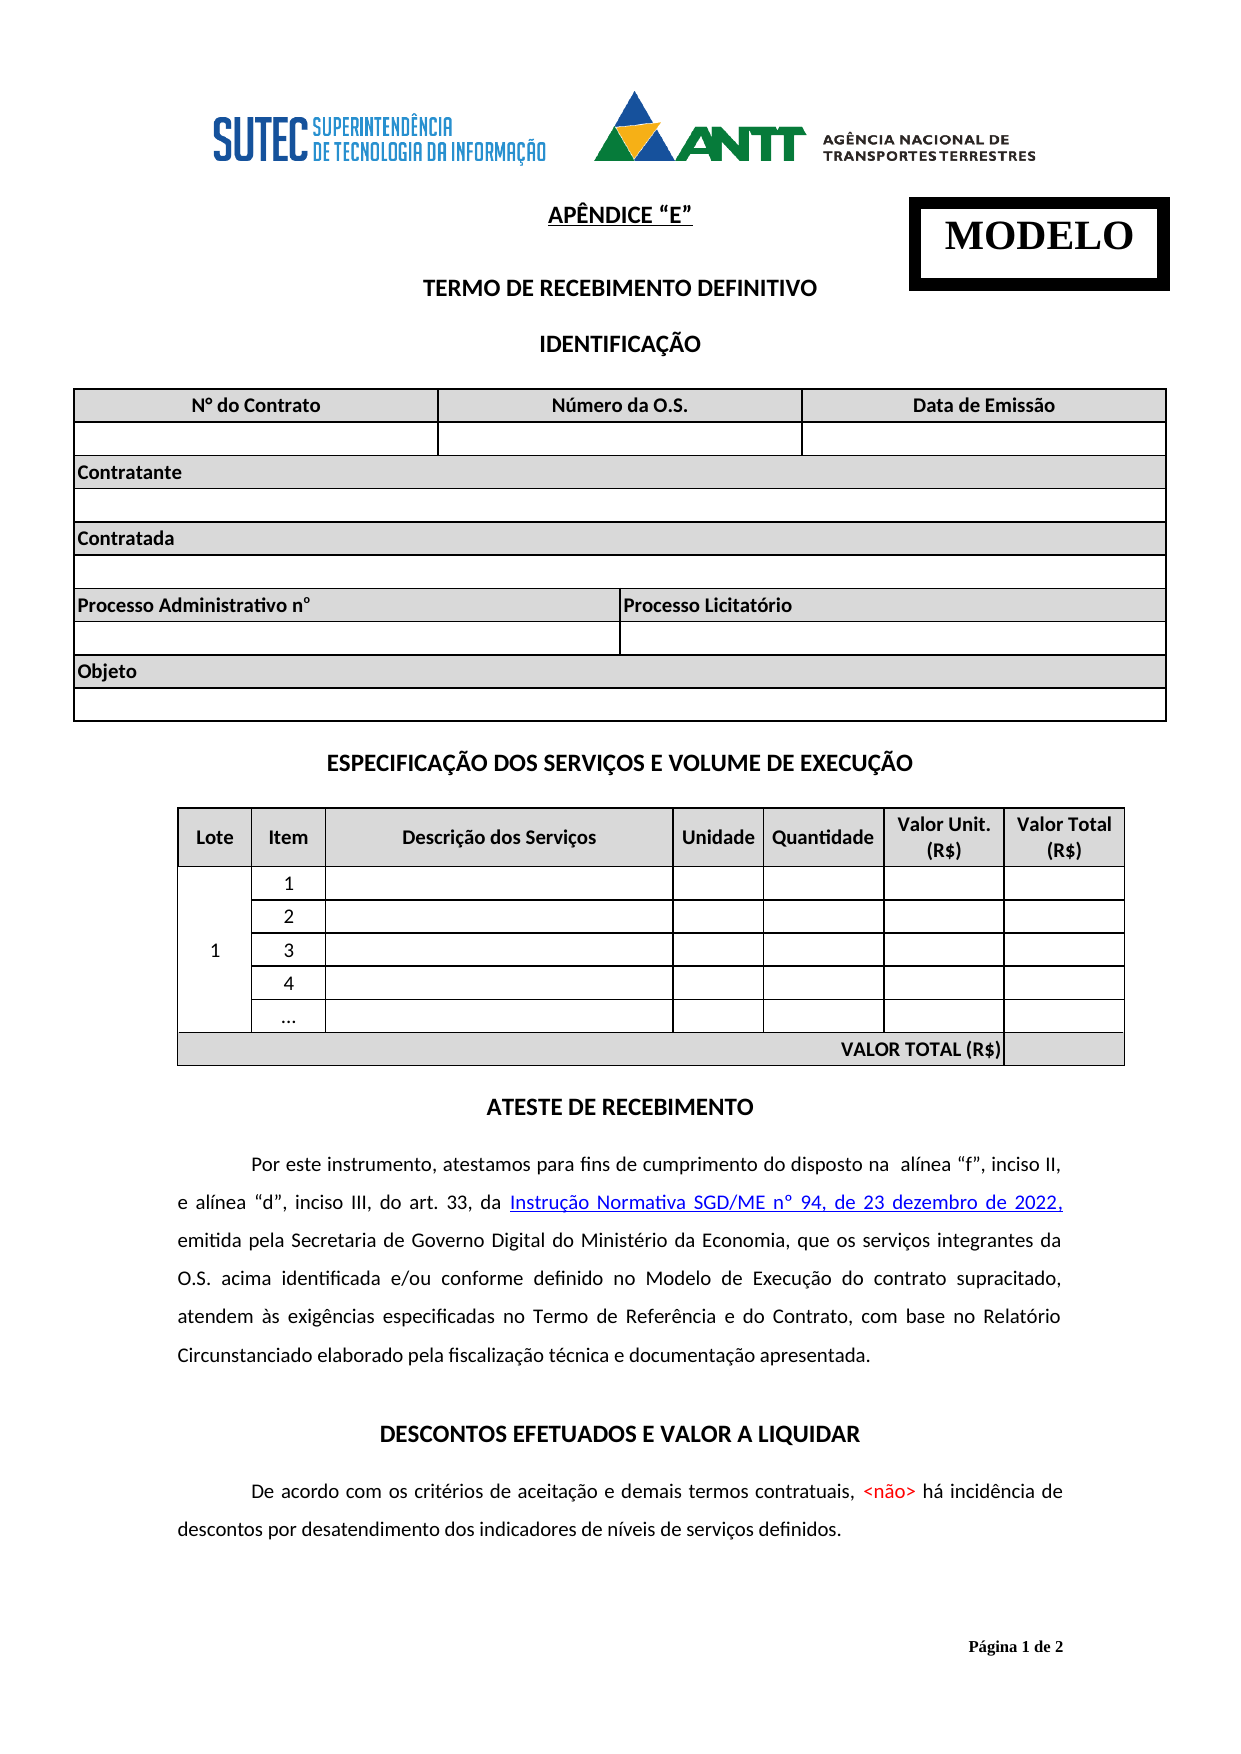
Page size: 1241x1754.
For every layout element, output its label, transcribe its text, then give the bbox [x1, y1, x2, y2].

table_header Unidade [674, 809, 763, 866]
table_cell Processo Licitatório [621, 589, 1165, 621]
text APÊNDICE “E” [177, 199, 909, 229]
table_header Quantidade [764, 809, 883, 866]
table_cell [326, 934, 672, 965]
table_header Valor Unit. (R$) [885, 809, 1003, 866]
table_cell [885, 967, 1003, 998]
text TERMO DE RECEBIMENTO DEFINITIVO [177, 272, 1063, 303]
table_cell Objeto [75, 656, 1165, 687]
subtitle ATESTE DE RECEBIMENTO [177, 1092, 1063, 1122]
table_cell [621, 622, 1165, 654]
table_cell [1005, 1000, 1124, 1032]
table_cell [674, 1000, 763, 1032]
table_cell 2 [252, 901, 325, 932]
table_cell [1005, 934, 1124, 965]
table_cell [674, 901, 763, 932]
table_cell [1005, 901, 1124, 932]
table_cell [764, 1000, 883, 1032]
table_cell [75, 689, 1165, 720]
table_cell [326, 867, 672, 899]
table_header Data de Emissão [803, 390, 1165, 421]
table_cell [1005, 867, 1124, 899]
table_cell 3 [252, 934, 325, 965]
table_cell [326, 967, 672, 998]
table_cell Contratada [75, 523, 1165, 554]
table_cell [764, 867, 883, 899]
table_header Item [252, 809, 325, 866]
table_cell 4 [252, 967, 325, 998]
table_cell [75, 489, 1165, 521]
table_cell [674, 934, 763, 965]
table_cell [674, 967, 763, 998]
table_cell Contratante [75, 456, 1165, 488]
text Por este instrumento, atestamos para fins de cumprimento do disposto na alínea “f”, inciso II, e alínea “d”, inciso III, do art. 33, da Instrução Normativa SGD/ME nº 94, de 23 dezembro de 2022, emitida pela Secretaria de Governo Digital do Ministério da Economia, que os serviços integrantes da O.S. acima identificada e/ou conforme definido no Modelo de Execução do contrato supracitado, atendem às exigências especificadas no Termo de Referência e do Contrato, com base no Relatório Circunstanciado elaborado pela fiscalização técnica e documentação apresentada. [177, 1151, 1063, 1367]
table_cell [326, 901, 672, 932]
table_header Descrição dos Serviços [326, 809, 672, 866]
subtitle DESCONTOS EFETUADOS E VALOR A LIQUIDAR [177, 1418, 1063, 1449]
table_cell VALOR TOTAL (R$) [178, 1032, 1003, 1065]
table_header Lote [179, 809, 251, 866]
subtitle IDENTIFICAÇÃO [177, 328, 1063, 359]
table_header Número da O.S. [439, 390, 801, 421]
table_cell [1005, 1032, 1124, 1065]
table_cell [75, 622, 619, 654]
table_cell [674, 867, 763, 899]
table_cell Processo Administrativo no [75, 589, 619, 621]
table_cell [885, 901, 1003, 932]
text De acordo com os critérios de aceitação e demais termos contratuais, <não> há incidência de descontos por desatendimento dos indicadores de níveis de serviços definidos. [177, 1478, 1063, 1541]
table_cell [75, 556, 1165, 587]
table_cell [803, 423, 1165, 454]
table_cell 1 [178, 867, 251, 1032]
subtitle ESPECIFICAÇÃO DOS SERVIÇOS E VOLUME DE EXECUÇÃO [177, 747, 1063, 778]
picture [177, 73, 1063, 199]
table_cell [885, 934, 1003, 965]
table_cell [764, 901, 883, 932]
table_cell [326, 1000, 672, 1032]
table_cell ... [252, 1000, 325, 1032]
table_cell 1 [252, 867, 325, 899]
table_cell [75, 423, 437, 454]
table_cell [439, 423, 801, 454]
table_cell [764, 967, 883, 998]
table_cell [764, 934, 883, 965]
table_header Valor Total (R$) [1005, 809, 1124, 866]
table_header N° do Contrato [75, 390, 437, 421]
table_cell [885, 867, 1003, 899]
table_cell [1005, 967, 1124, 998]
table_cell [885, 1000, 1003, 1032]
